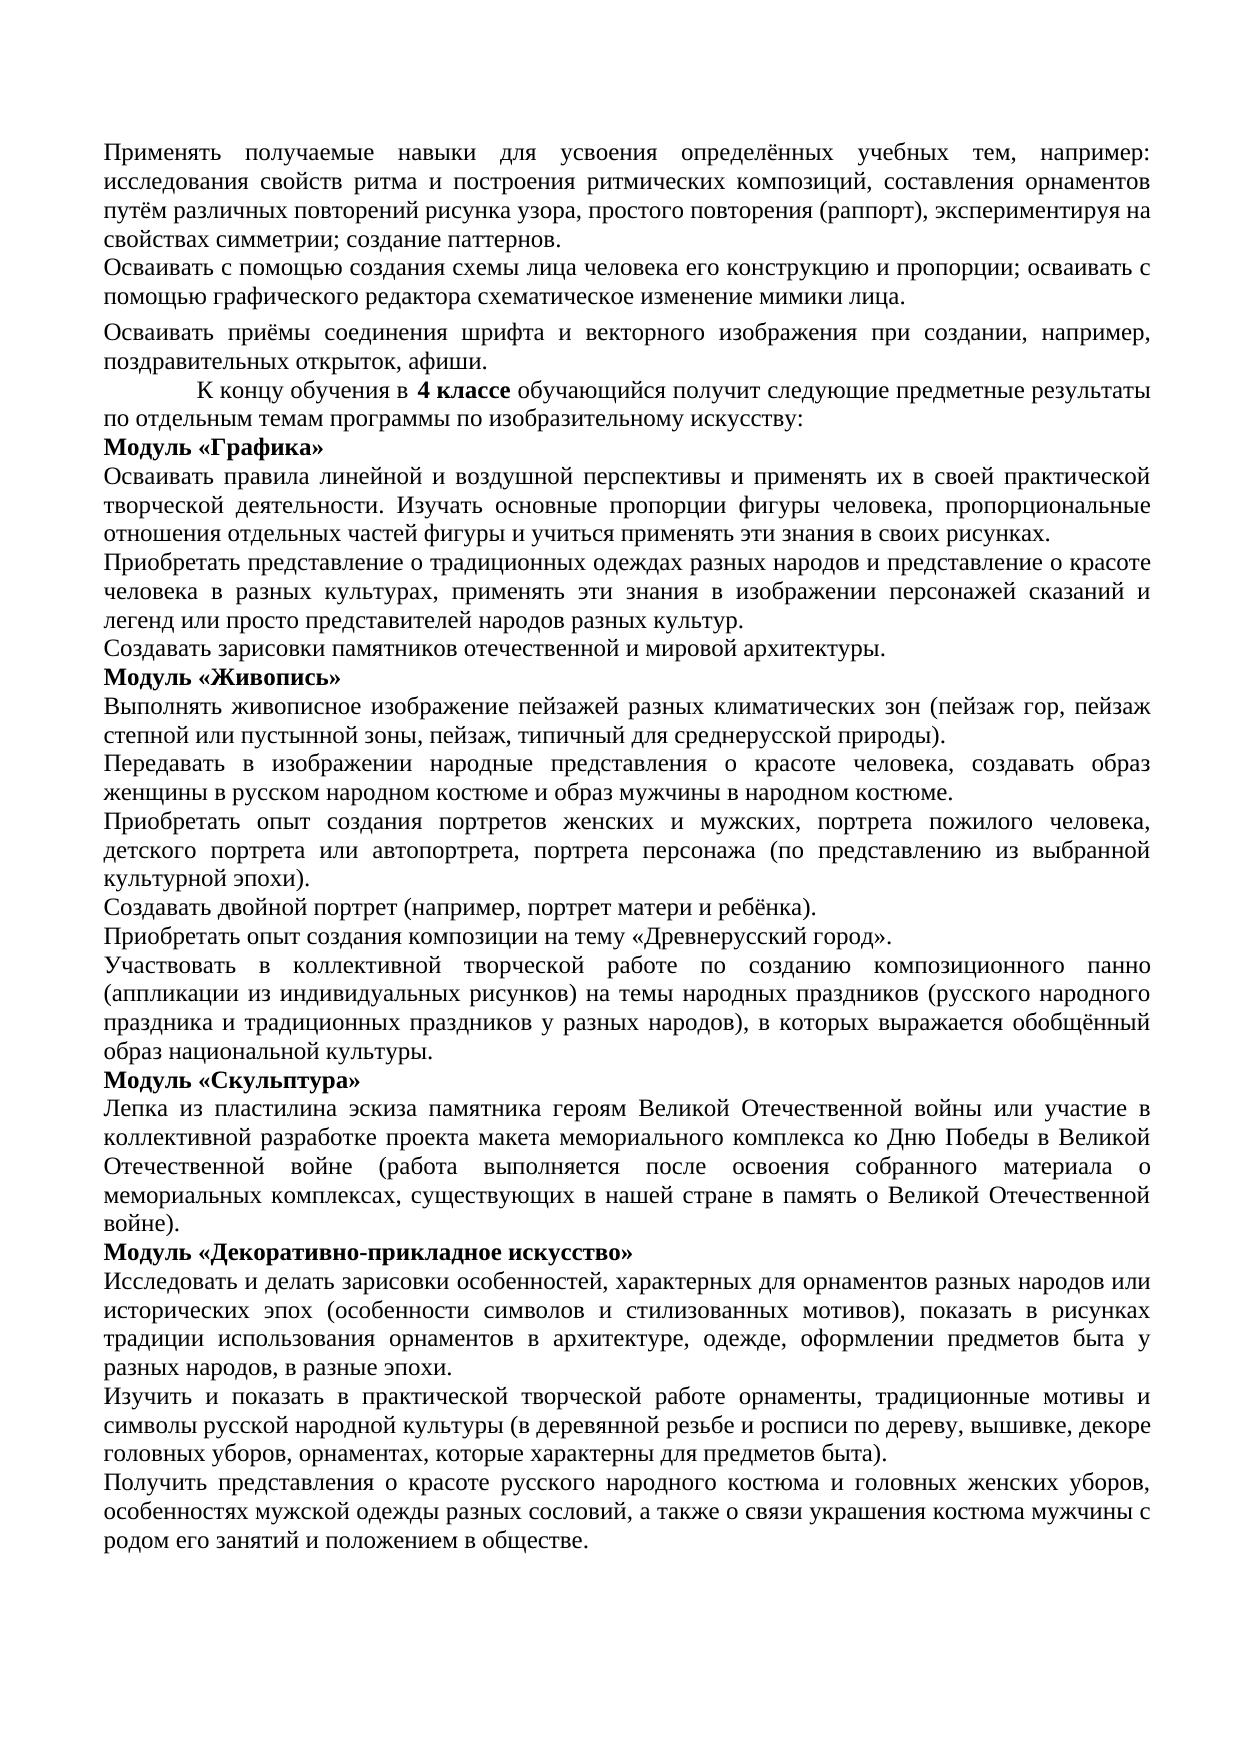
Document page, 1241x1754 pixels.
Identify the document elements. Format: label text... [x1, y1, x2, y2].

text Изучить и показать в практической творческой работе орнаменты, традиционные мотивы и символы русской народной культуры (в деревянной резьбе и росписи по дереву, вышивке, декоре головных уборов, орнаментах, которые характерны для предметов быта). [103, 1381, 1152, 1467]
text Модуль «Декоративно-прикладное искусство» [103, 1237, 1152, 1266]
text Передавать в изображении народные представления о красоте человека, создавать образ женщины в русском народном костюме и образ мужчины в народном костюме. [103, 748, 1152, 806]
text Применять получаемые навыки для усвоения определённых учебных тем, например: исследования свойств ритма и построения ритмических композиций, составления орнаментов путём различных повторений рисунка узора, простого повторения (раппорт), экспериментируя на свойствах симметрии; создание паттернов. [103, 137, 1152, 252]
text Исследовать и делать зарисовки особенностей, характерных для орнаментов разных народов или исторических эпох (особенности символов и стилизованных мотивов), показать в рисунках традиции использования орнаментов в архитектуре, одежде, оформлении предметов быта у разных народов, в разные эпохи. [103, 1266, 1152, 1381]
text Создавать зарисовки памятников отечественной и мировой архитектуры. [103, 633, 1152, 662]
text Осваивать приёмы соединения шрифта и векторного изображения при создании, например, поздравительных открыток, афиши. [103, 317, 1152, 375]
text Модуль «Графика» [103, 432, 1152, 461]
text Приобретать опыт создания композиции на тему «Древнерусский город». [103, 921, 1152, 950]
text Лепка из пластилина эскиза памятника героям Великой Отечественной войны или участие в коллективной разработке проекта макета мемориального комплекса ко Дню Победы в Великой Отечественной войне (работа выполняется после освоения собранного материала о мемориальных комплексах, существующих в нашей стране в память о Великой Отечественной войне). [103, 1093, 1152, 1237]
text Модуль «Скульптура» [103, 1065, 1152, 1093]
text Осваивать правила линейной и воздушной перспективы и применять их в своей практической творческой деятельности. Изучать основные пропорции фигуры человека, пропорциональные отношения отдельных частей фигуры и учиться применять эти знания в своих рисунках. [103, 461, 1152, 547]
text Получить представления о красоте русского народного костюма и головных женских уборов, особенностях мужской одежды разных сословий, а также о связи украшения костюма мужчины с родом его занятий и положением в обществе. [103, 1467, 1152, 1553]
text Осваивать с помощью создания схемы лица человека его конструкцию и пропорции; осваивать с помощью графического редактора схематическое изменение мимики лица. [103, 252, 1152, 310]
text Выполнять живописное изображение пейзажей разных климатических зон (пейзаж гор, пейзаж степной или пустынной зоны, пейзаж, типичный для среднерусской природы). [103, 691, 1152, 748]
text Приобретать опыт создания портретов женских и мужских, портрета пожилого человека, детского портрета или автопортрета, портрета персонажа (по представлению из выбранной культурной эпохи). [103, 806, 1152, 892]
text Участвовать в коллективной творческой работе по созданию композиционного панно (аппликации из индивидуальных рисунков) на темы народных праздников (русского народного праздника и традиционных праздников у разных народов), в которых выражается обобщённый образ национальной культуры. [103, 950, 1152, 1065]
text К концу обучения в 4 классе обучающийся получит следующие предметные результаты по отдельным темам программы по изобразительному искусству: [103, 375, 1152, 432]
text Приобретать представление о традиционных одеждах разных народов и представление о красоте человека в разных культурах, применять эти знания в изображении персонажей сказаний и легенд или просто представителей народов разных культур. [103, 547, 1152, 633]
text Модуль «Живопись» [103, 662, 1152, 691]
text Создавать двойной портрет (например, портрет матери и ребёнка). [103, 892, 1152, 921]
